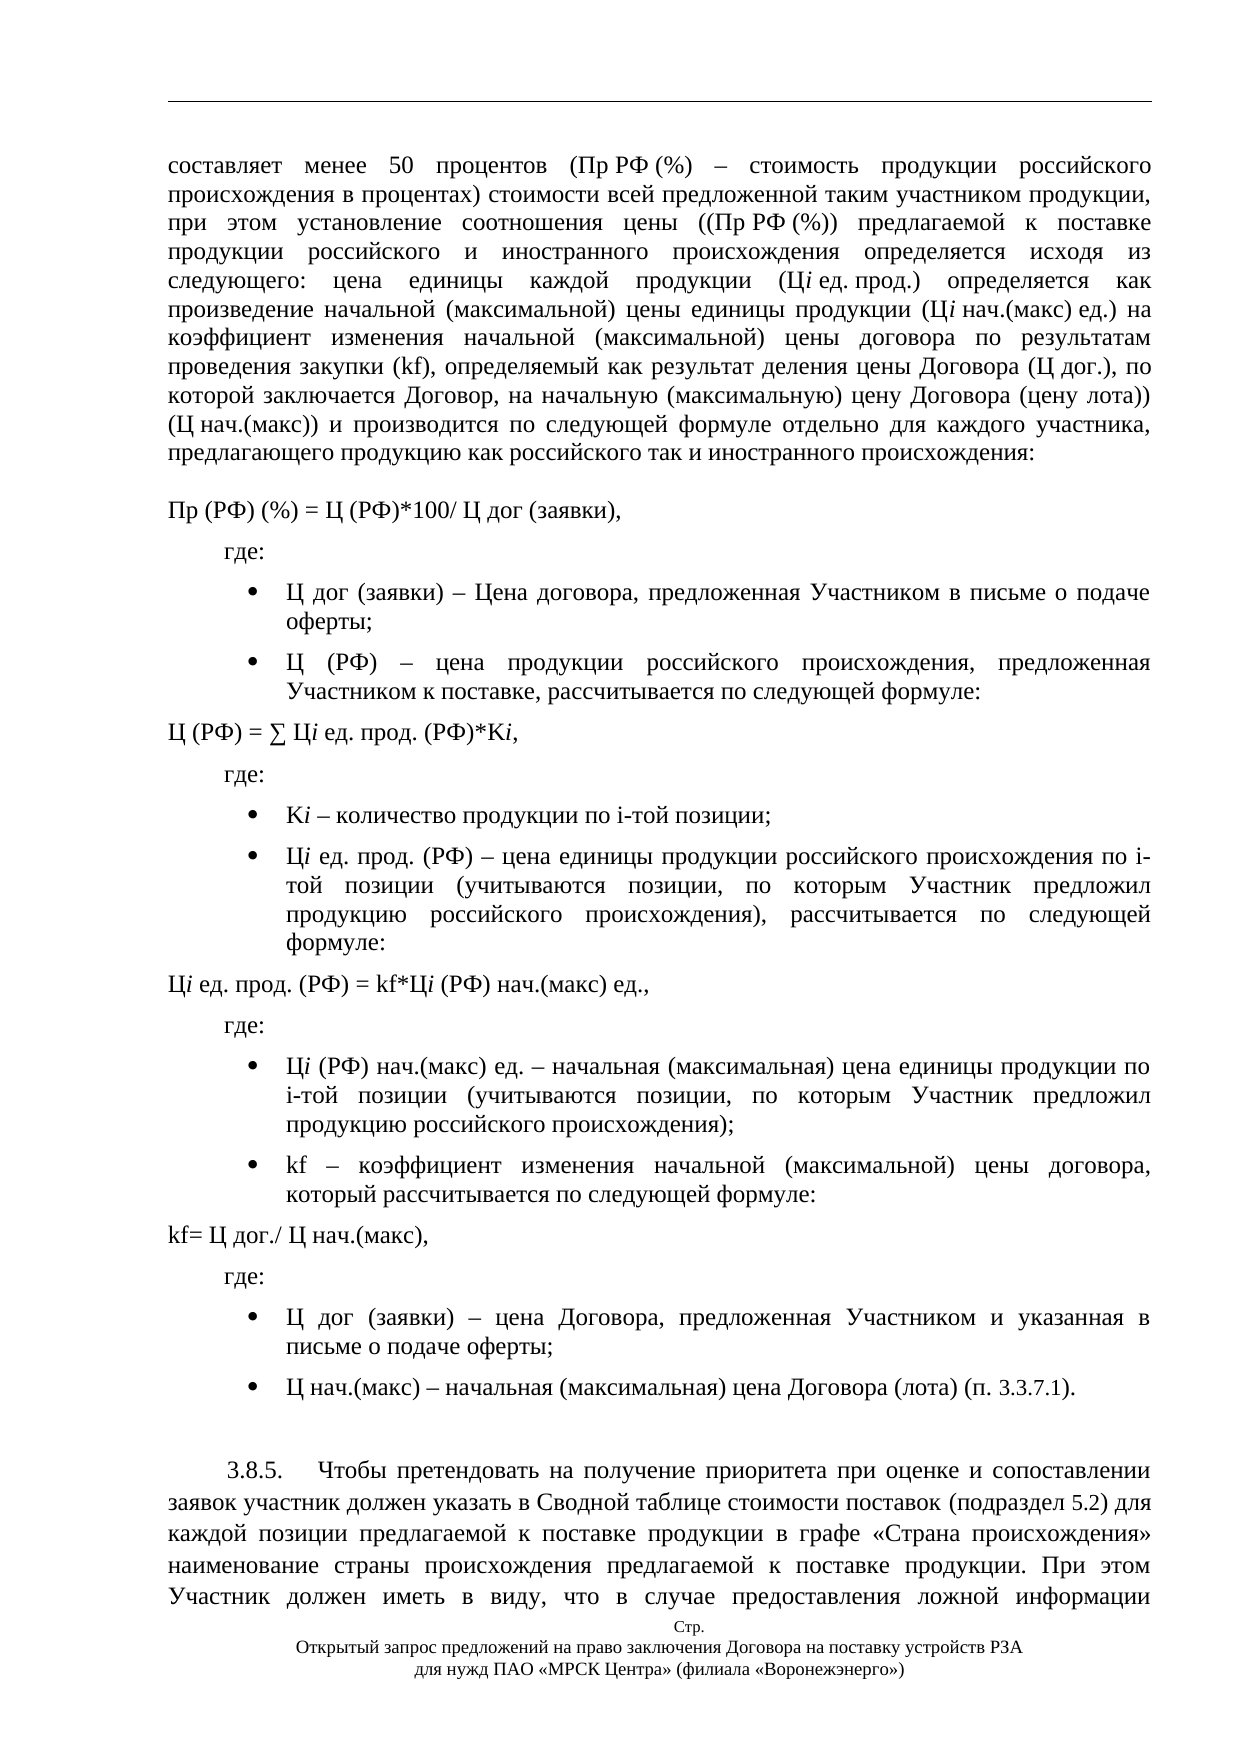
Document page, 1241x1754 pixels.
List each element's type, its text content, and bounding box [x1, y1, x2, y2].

list Ц нач.(макс) – начальная (максимальная) цена Договора (лота) (п. 3.3.7.1). [248, 1372, 1152, 1401]
list где: [224, 1261, 1152, 1290]
list Ki – количество продукции по i-той позиции; [248, 800, 1152, 829]
list Цi ед. прод. (РФ) – цена единицы продукции российского происхождения по i-той позиции (учитываются позиции, по которым Участник предложил продукцию российского происхождения), рассчитывается по следующей формуле: [248, 841, 1152, 956]
list Ц дог (заявки) – Цена договора, предложенная Участником в письме о подаче оферты; [248, 577, 1152, 635]
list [168, 1455, 1152, 1610]
list где: [224, 759, 1152, 787]
list kf= Ц дог./ Ц нач.(макс), [168, 1220, 1152, 1249]
list Ц (РФ) – цена продукции российского происхождения, предложенная Участником к поставке, рассчитывается по следующей формуле: [248, 647, 1152, 705]
list где: [224, 1010, 1152, 1039]
list Ц (РФ) = ∑ Цi ед. прод. (РФ)*Ki, [168, 717, 1152, 746]
list Цi ед. прод. (РФ) = kf*Цi (РФ) нач.(макс) ед., [168, 969, 1152, 997]
list kf – коэффициент изменения начальной (максимальной) цены договора, который рассчитывается по следующей формуле: [248, 1150, 1152, 1207]
list Пр (РФ) (%) = Ц (РФ)*100/ Ц дог (заявки), [168, 495, 1152, 524]
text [168, 150, 1152, 466]
list Цi (РФ) нач.(макс) ед. – начальная (максимальная) цена единицы продукции по i-той позиции (учитываются позиции, по которым Участник предложил продукцию российского происхождения); [248, 1051, 1152, 1137]
list где: [224, 536, 1152, 565]
list Ц дог (заявки) – цена Договора, предложенная Участником и указанная в письме о подаче оферты; [248, 1302, 1152, 1360]
